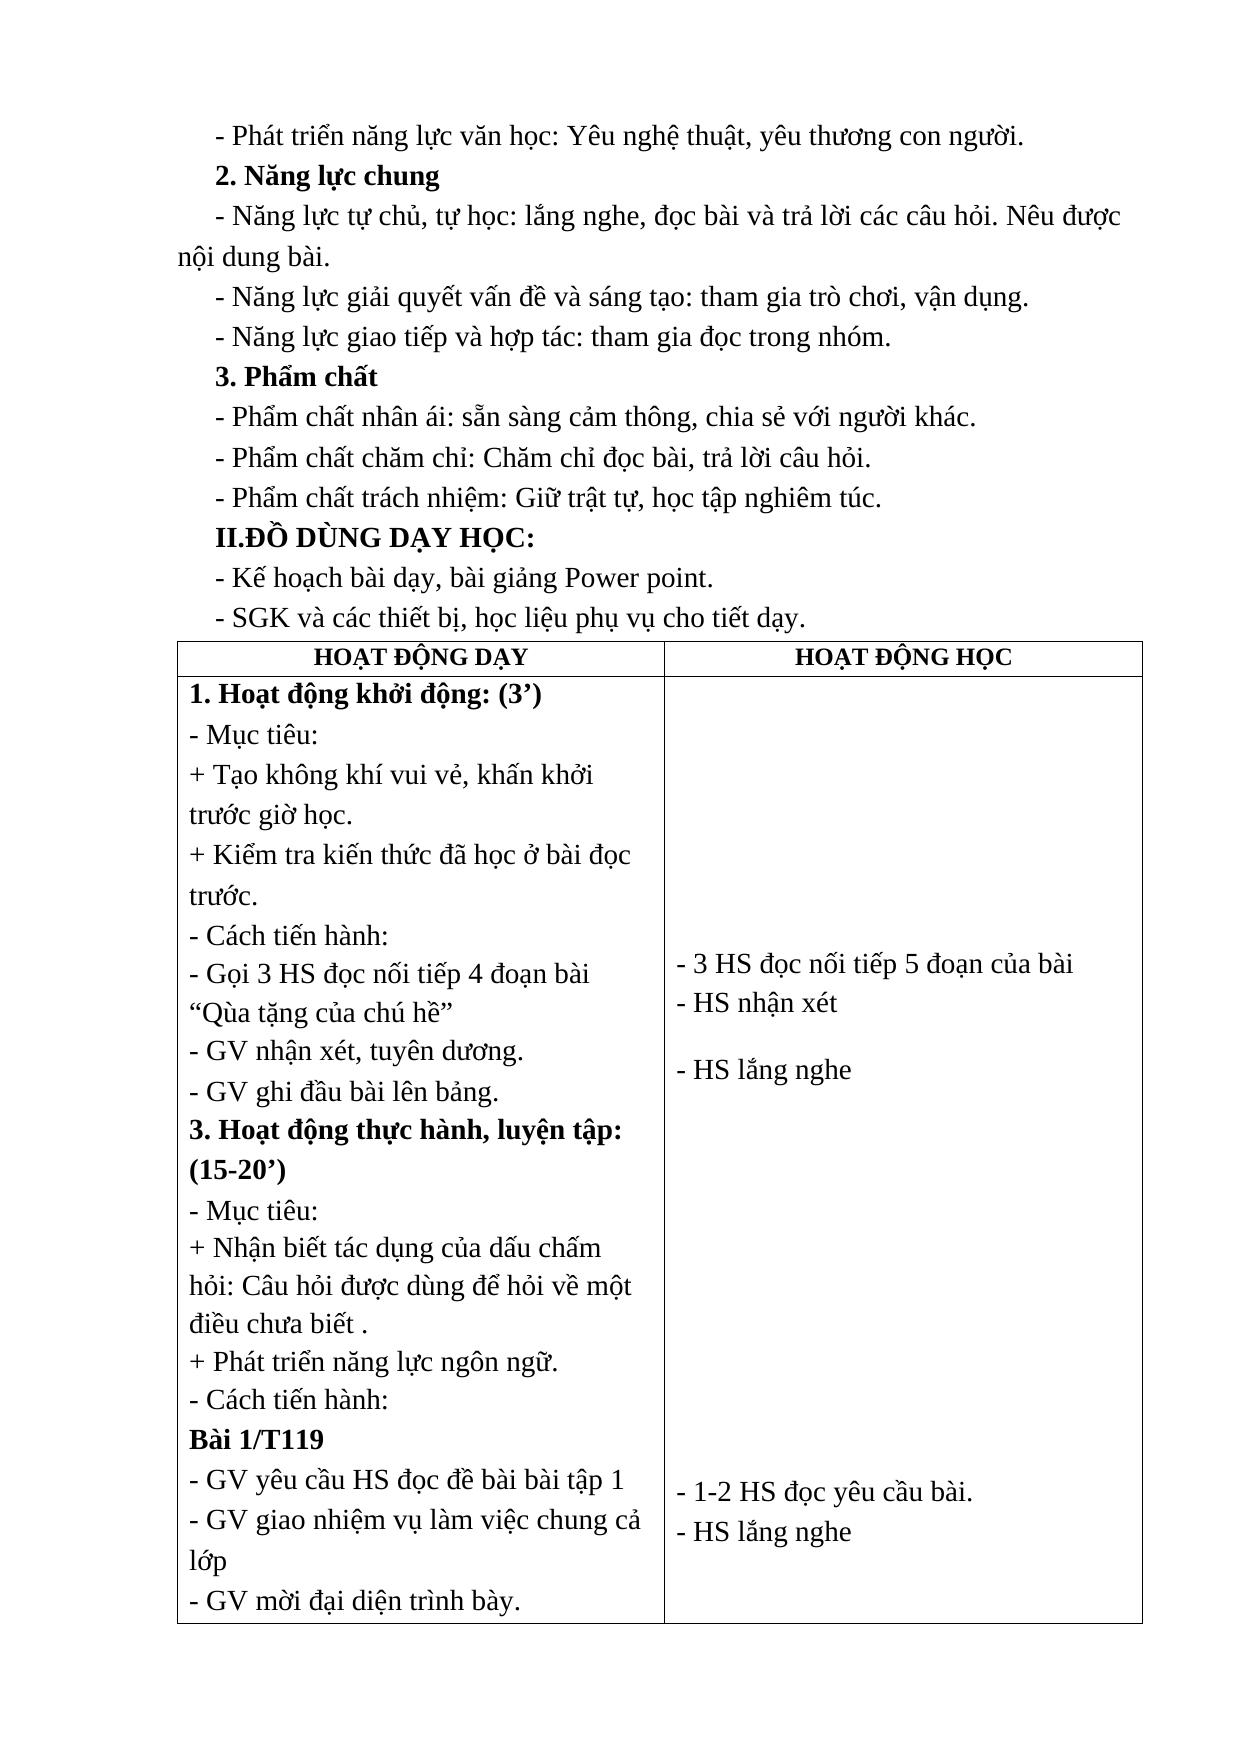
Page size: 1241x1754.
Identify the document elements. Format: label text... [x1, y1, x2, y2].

text - Kế hoạch bài dạy, bài giảng Power point. [177, 560, 1122, 594]
table_header HOẠT ĐỘNG HỌC [665, 642, 1142, 676]
text - Phẩm chất chăm chỉ: Chăm chỉ đọc bài, trả lời câu hỏi. [177, 440, 1122, 473]
table_header HOẠT ĐỘNG DẠY [178, 642, 664, 676]
text 3. Phẩm chất [177, 359, 1122, 393]
text - Phẩm chất trách nhiệm: Giữ trật tự, học tập nghiêm túc. [177, 480, 1122, 513]
text - Năng lực giao tiếp và hợp tác: tham gia đọc trong nhóm. [177, 319, 1122, 353]
text - Năng lực tự chủ, tự học: lắng nghe, đọc bài và trả lời các câu hỏi. Nêu được nội dung bài. [177, 198, 1122, 272]
text - Phẩm chất nhân ái: sẵn sàng cảm thông, chia sẻ với người khác. [177, 399, 1122, 433]
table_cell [178, 677, 664, 1623]
text - Phát triển năng lực văn học: Yêu nghệ thuật, yêu thương con người. [177, 118, 1122, 152]
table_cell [665, 677, 1142, 1623]
text 2. Năng lực chung [177, 158, 1122, 192]
text - SGK và các thiết bị, học liệu phụ vụ cho tiết dạy. [177, 601, 1122, 634]
text II.ĐỒ DÙNG DẠY HỌC: [177, 520, 1122, 554]
text - Năng lực giải quyết vấn đề và sáng tạo: tham gia trò chơi, vận dụng. [177, 279, 1122, 312]
